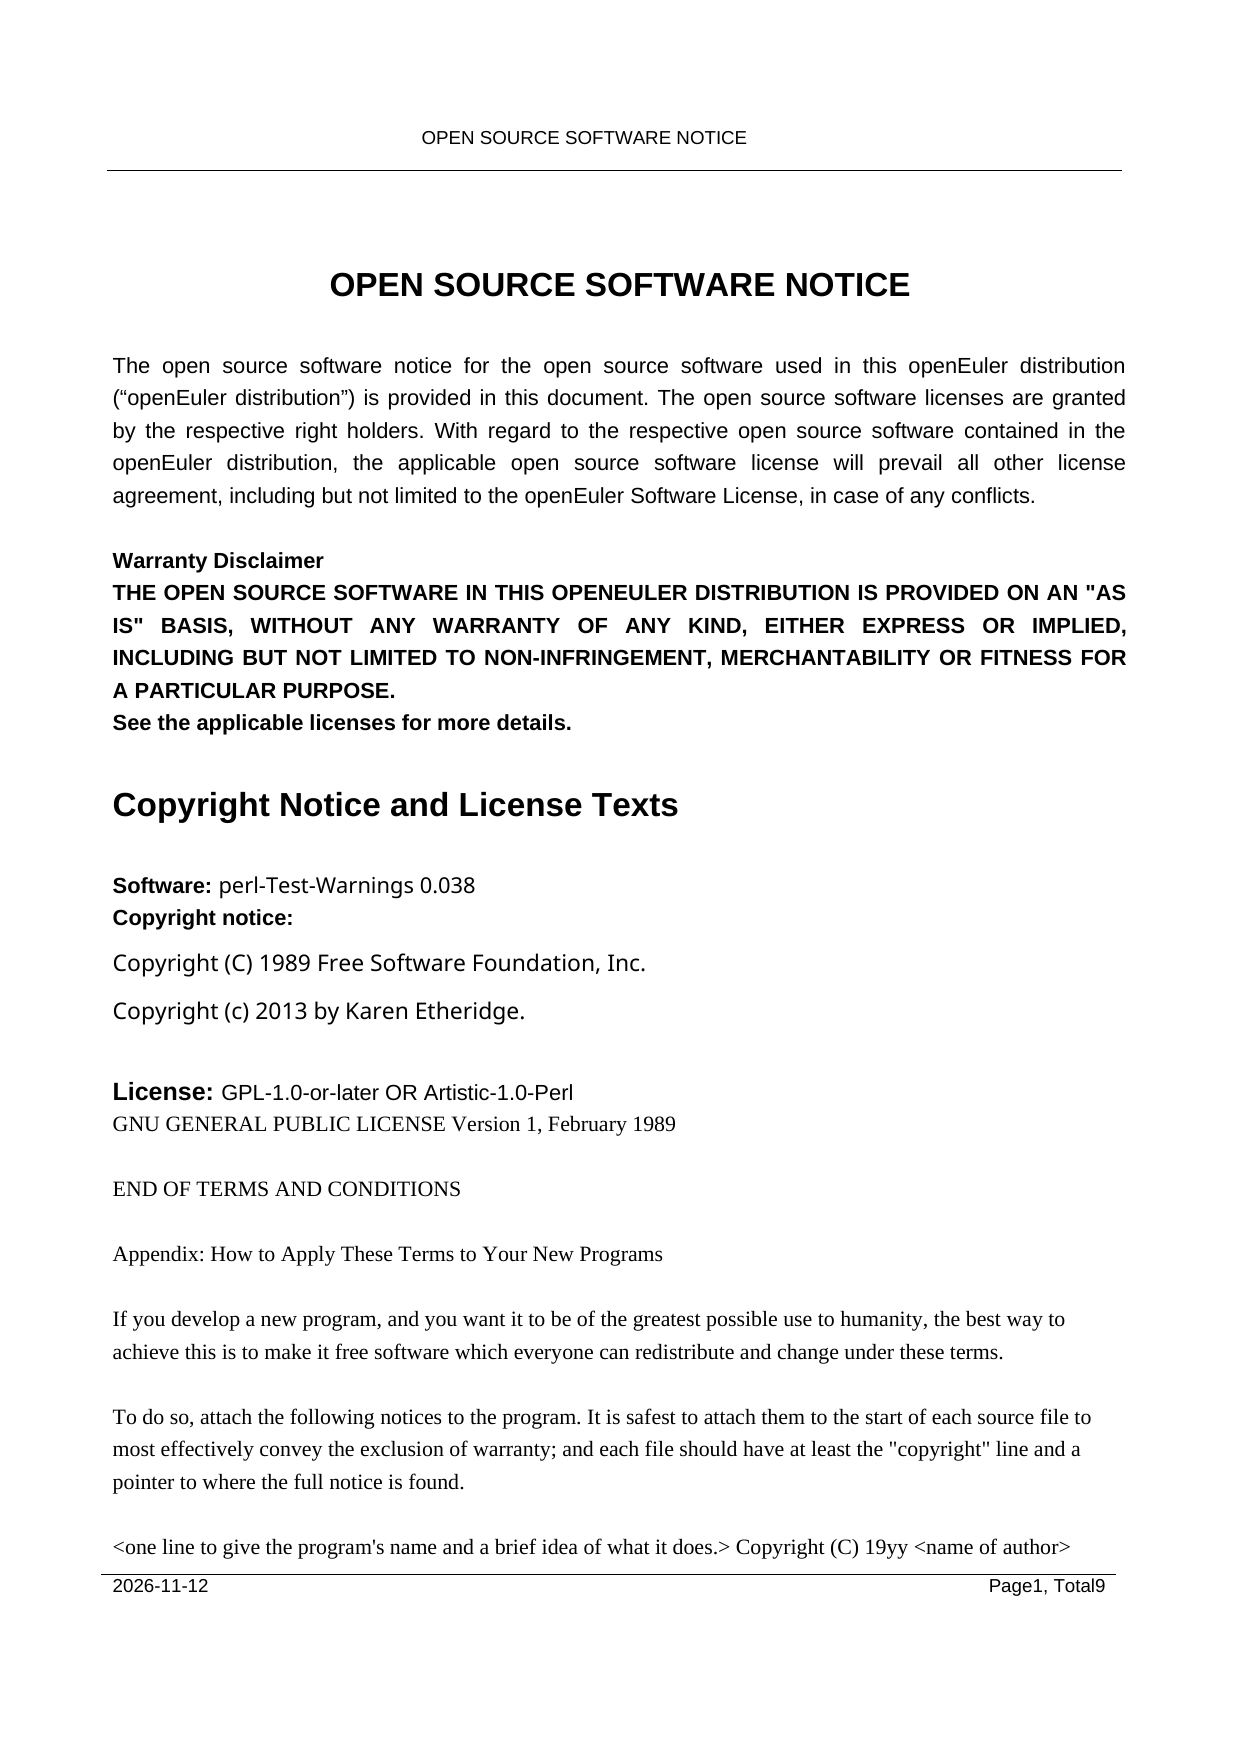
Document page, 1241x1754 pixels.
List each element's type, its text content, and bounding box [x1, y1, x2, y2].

text Copyright (C) 1989 Free Software Foundation, Inc. [112, 947, 1128, 979]
text Warranty Disclaimer [112, 544, 1128, 576]
text Copyright Notice and License Texts [112, 771, 1128, 836]
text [112, 1108, 1128, 1563]
text License: GPL-1.0-or-later OR Artistic-1.0-Perl [112, 1075, 1128, 1108]
title Software: perl-Test-Warnings 0.038 [112, 869, 1128, 901]
text OPEN SOURCE SOFTWARE NOTICE [112, 251, 1128, 316]
text Copyright notice: [112, 901, 1128, 934]
text The open source software notice for the open source software used in this openEuler distribution (“openEuler distribution”) is provided in this document. The open source software licenses are granted by the respective right holders. With regard to the respective open source software contained in the openEuler distribution, the applicable open source software license will prevail all other license agreement, including but not limited to the openEuler Software License, in case of any conflicts. [112, 349, 1128, 511]
text THE OPEN SOURCE SOFTWARE IN THIS OPENEULER DISTRIBUTION IS PROVIDED ON AN "AS IS" BASIS, WITHOUT ANY WARRANTY OF ANY KIND, EITHER EXPRESS OR IMPLIED, INCLUDING BUT NOT LIMITED TO NON-INFRINGEMENT, MERCHANTABILITY OR FITNESS FOR A PARTICULAR PURPOSE. See the applicable licenses for more details. [112, 576, 1128, 739]
text Copyright (c) 2013 by Karen Etheridge. [112, 995, 1128, 1027]
